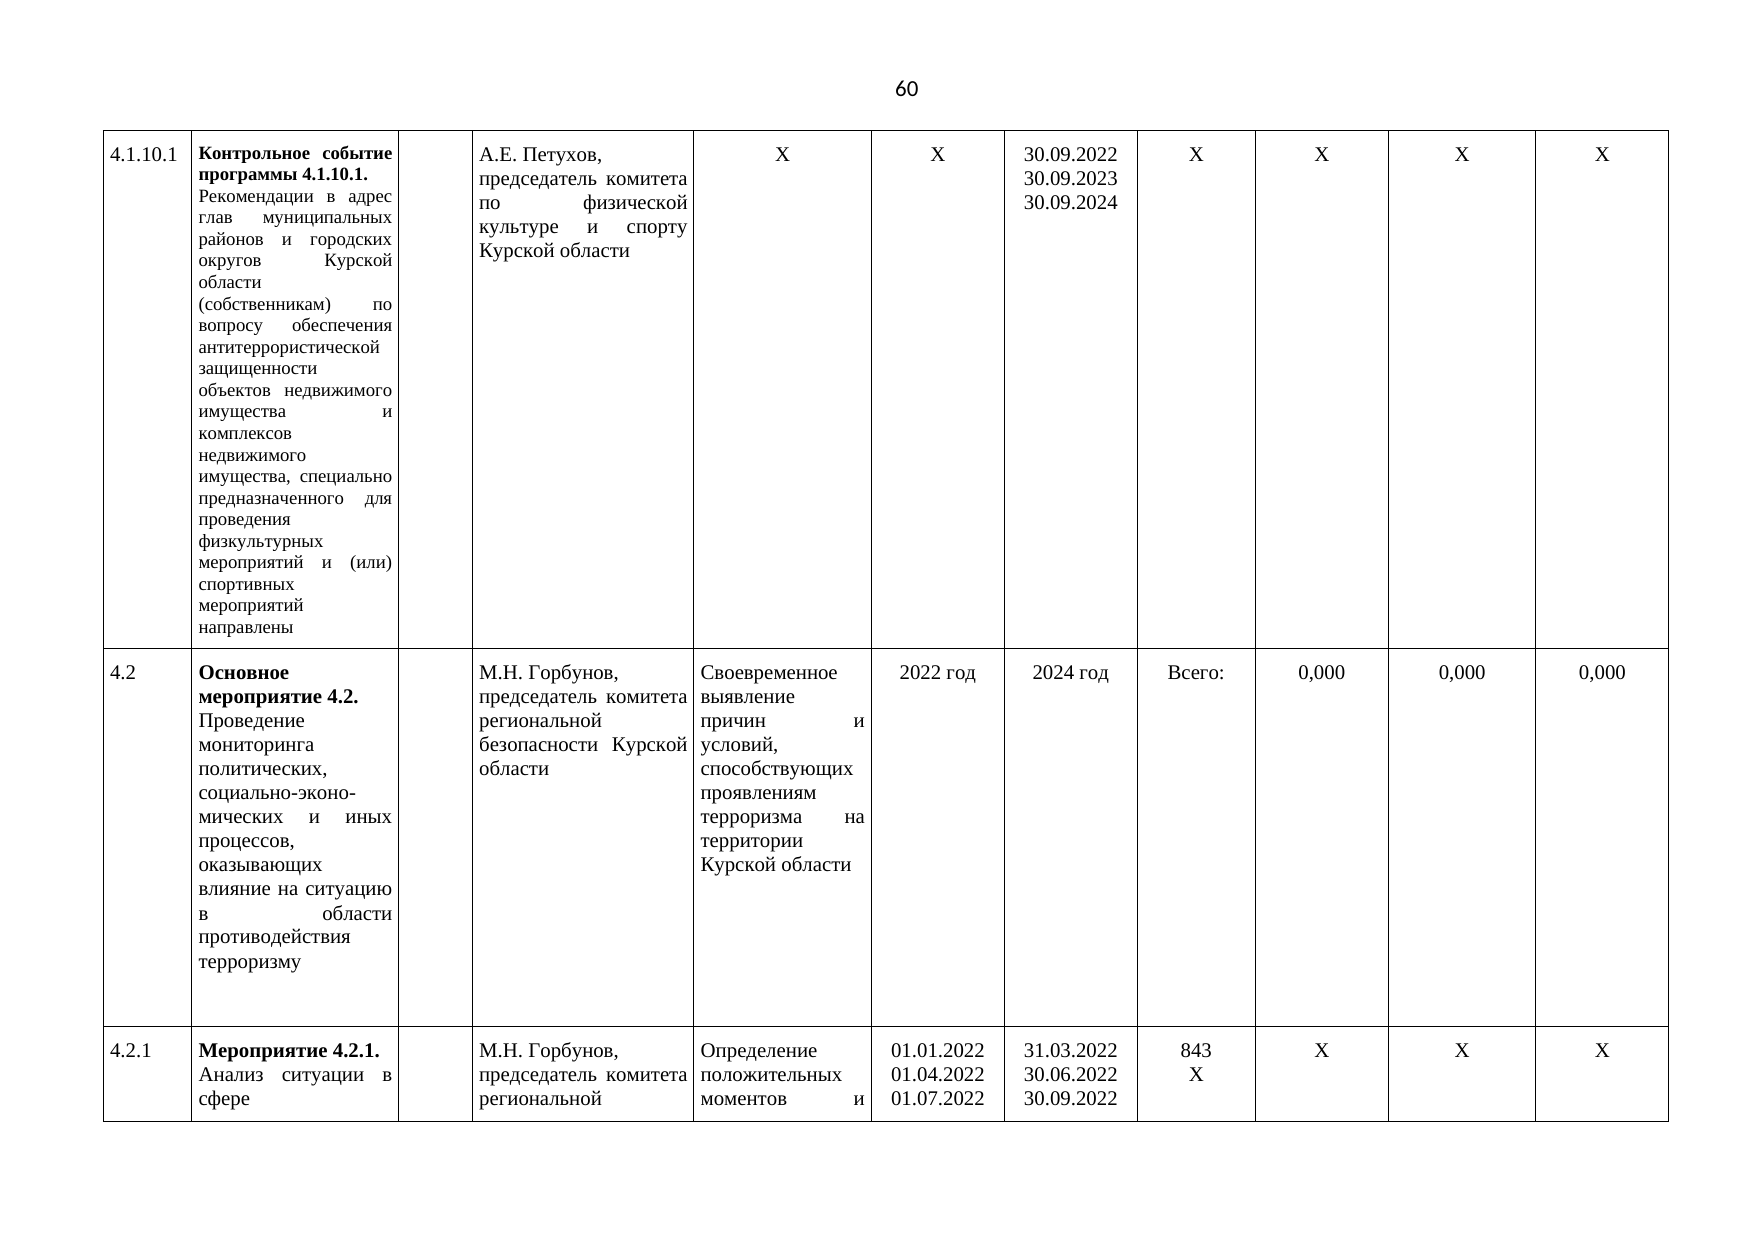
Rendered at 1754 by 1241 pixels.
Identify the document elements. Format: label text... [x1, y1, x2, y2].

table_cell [872, 1027, 1004, 1121]
table_cell Х [1536, 131, 1668, 648]
table_cell 0,000 [1389, 649, 1535, 1026]
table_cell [1005, 131, 1137, 648]
table_cell Х [1256, 1027, 1388, 1121]
table_cell 0,000 [1256, 649, 1388, 1026]
table_cell 843 Х [1138, 1027, 1255, 1121]
table_cell Х [872, 131, 1004, 648]
table_cell 4.2 [104, 649, 191, 1026]
table_cell Х [1389, 131, 1535, 648]
table_cell 0,000 [1536, 649, 1668, 1026]
table_cell Х [694, 131, 871, 648]
table_cell [399, 1027, 472, 1121]
table_cell [399, 131, 472, 648]
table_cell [1005, 1027, 1137, 1121]
table_cell 4.2.1 [104, 1027, 191, 1121]
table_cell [473, 1027, 693, 1121]
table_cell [192, 1027, 398, 1121]
table_cell Х [1536, 1027, 1668, 1121]
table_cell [694, 1027, 871, 1121]
table_cell М.Н. Горбунов, председатель комитета региональной безопасности Курской области [473, 649, 693, 1026]
table_cell 4.1.10.1 [104, 131, 191, 648]
table_cell Х [1389, 1027, 1535, 1121]
table_cell 2022 год [872, 649, 1004, 1026]
table_cell Всего: [1138, 649, 1255, 1026]
table_cell Х [1256, 131, 1388, 648]
table_cell Своевременное выявление причин и условий, способствующих проявлениям терроризма на территории Курской области [694, 649, 871, 1026]
table_cell Контрольное событие программы 4.1.10.1. Рекомендации в адрес глав муниципальных районов и городских округов Курской области (собственникам) по вопросу обеспечения антитеррористической защищенности объектов недвижимого имущества и комплексов недвижимого имущества, специально предназначенного для проведения физкультурных мероприятий и (или) спортивных мероприятий направлены [192, 131, 398, 648]
table_cell 2024 год [1005, 649, 1137, 1026]
table_cell [399, 649, 472, 1026]
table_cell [473, 131, 693, 648]
table_cell Х [1138, 131, 1255, 648]
table_cell Основное мероприятие 4.2. Проведение мониторинга политических, социально-эконо-мических и иных процессов, оказывающих влияние на ситуацию в области противодействия терроризму [192, 649, 398, 1026]
